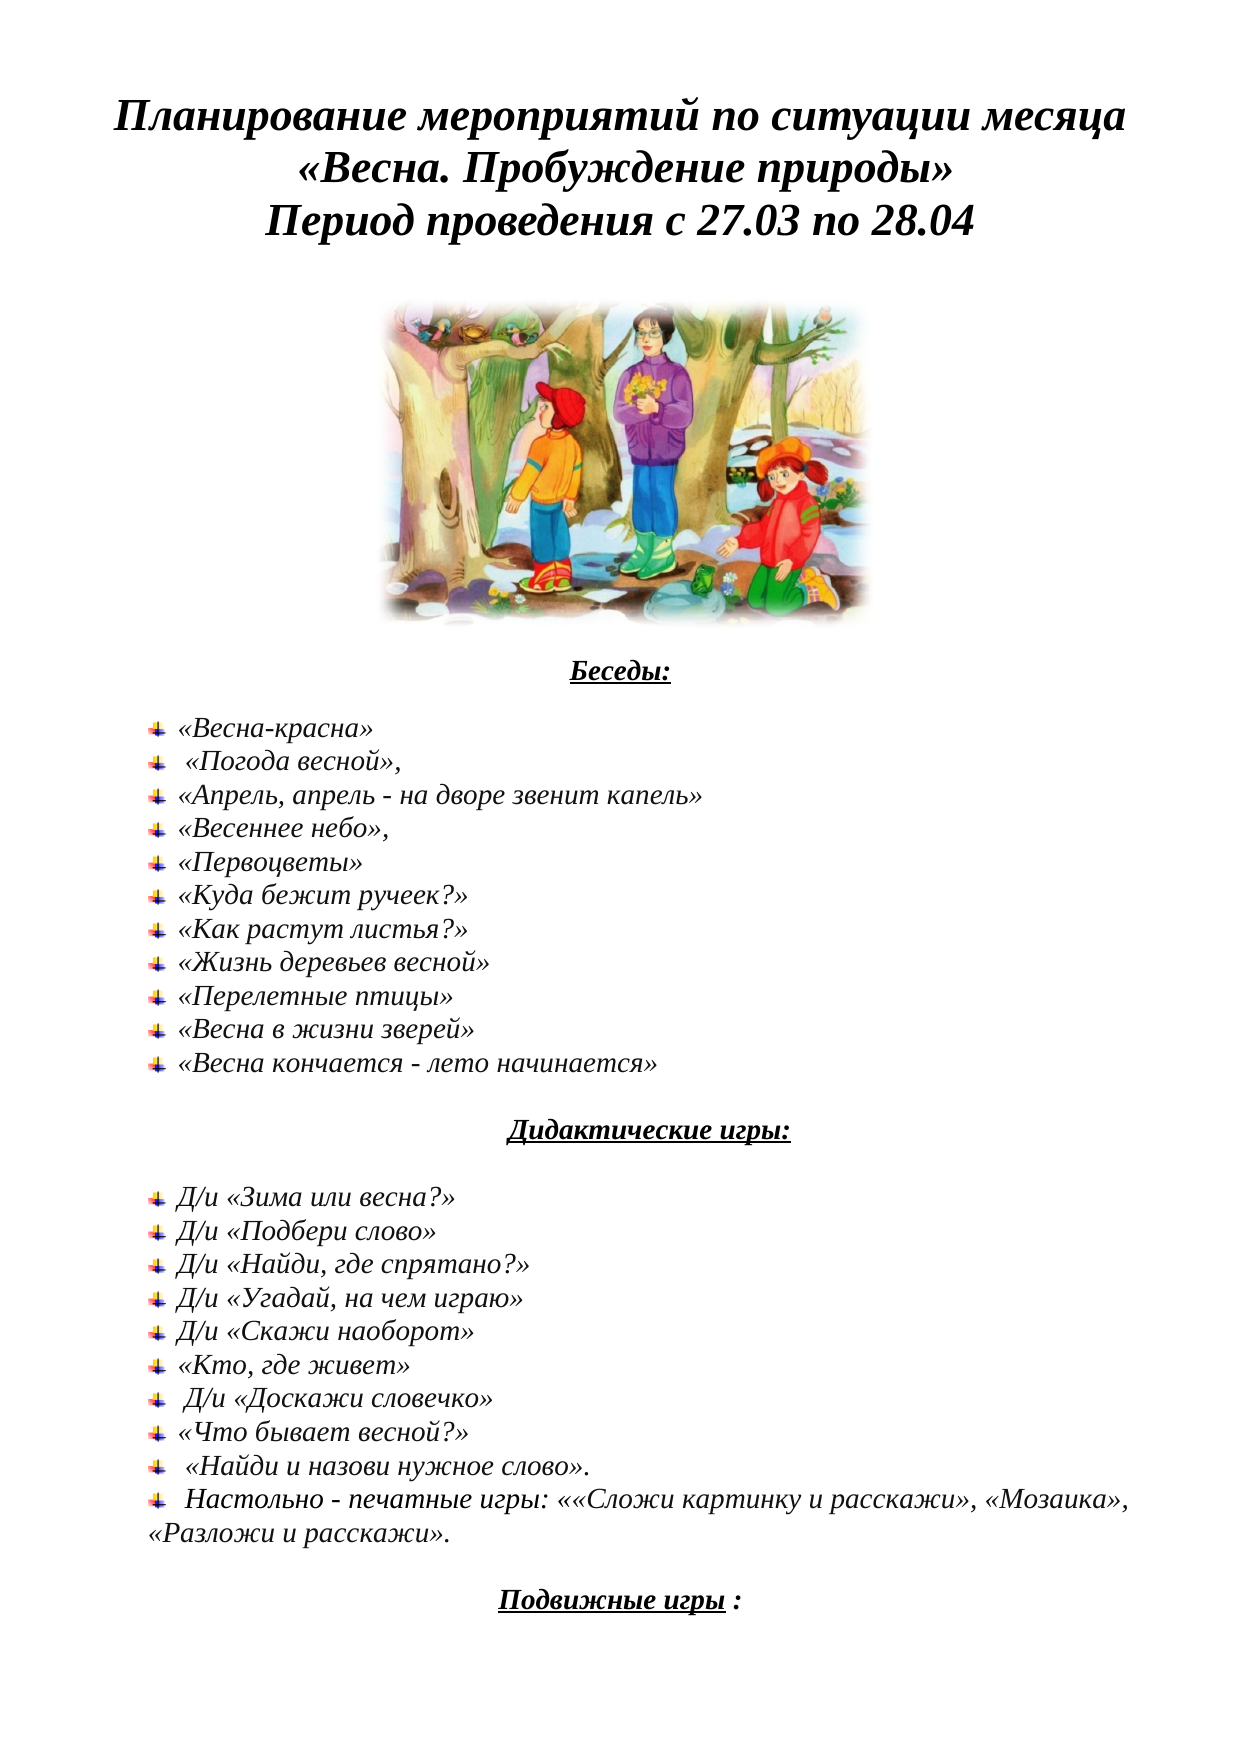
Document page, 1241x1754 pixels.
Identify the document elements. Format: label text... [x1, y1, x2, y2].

picture [148, 1257, 166, 1274]
picture [148, 1055, 166, 1073]
list Д/и «Подбери слово» [103, 1213, 1152, 1246]
list «Кто, где живет» [103, 1347, 1152, 1381]
picture [148, 1022, 166, 1039]
list «Что бывает весной?» [103, 1414, 1152, 1448]
text Планирование мероприятий по ситуации месяца [88, 87, 1152, 140]
picture [148, 1458, 166, 1475]
list «Перелетные птицы» [148, 978, 1152, 1012]
list Дидактические игры: [148, 1112, 1152, 1146]
picture [148, 821, 166, 838]
picture [148, 888, 166, 905]
list Д/и «Зима или весна?» [103, 1179, 1152, 1213]
list «Жизнь деревьев весной» [148, 944, 1152, 978]
picture [405, 327, 846, 600]
picture [148, 1190, 166, 1207]
list Д/и «Скажи наоборот» [103, 1313, 1152, 1347]
picture [148, 754, 166, 771]
list «Весна-красна» [148, 710, 1152, 743]
picture [148, 1391, 166, 1408]
list «Найди и назови нужное слово». [103, 1448, 1152, 1481]
list «Как растут листья?» [148, 911, 1152, 944]
list «Куда бежит ручеек?» [148, 877, 1152, 911]
picture [148, 787, 166, 805]
picture [148, 1324, 166, 1341]
picture [148, 1424, 166, 1442]
list «Первоцветы» [148, 844, 1152, 877]
picture [148, 854, 166, 872]
list Настольно - печатные игры: ««Сложи картинку и расскажи», «Мозаика», «Разложи и расскажи». [148, 1481, 1152, 1548]
picture [148, 988, 166, 1006]
picture [148, 955, 166, 972]
picture [148, 1290, 166, 1308]
list «Весна в жизни зверей» [148, 1012, 1152, 1045]
text Подвижные игры : [88, 1582, 1152, 1615]
text «Весна. Пробуждение природы» [88, 140, 1152, 193]
picture [148, 921, 166, 939]
picture [148, 1223, 166, 1241]
list Д/и «Найди, где спрятано?» [103, 1246, 1152, 1280]
list «Погода весной», [148, 743, 1152, 777]
picture [148, 720, 166, 737]
picture [148, 1491, 166, 1509]
list Д/и «Доскажи словечко» [103, 1381, 1152, 1414]
list Д/и «Угадай, на чем играю» [103, 1280, 1152, 1313]
text Период проведения с 27.03 по 28.04 [88, 193, 1152, 245]
list «Весна кончается - лето начинается» [148, 1045, 1152, 1079]
list «Весеннее небо», [148, 810, 1152, 844]
text Беседы: [88, 653, 1152, 686]
picture [148, 1357, 166, 1375]
list «Апрель, апрель - на дворе звенит капель» [148, 777, 1152, 810]
